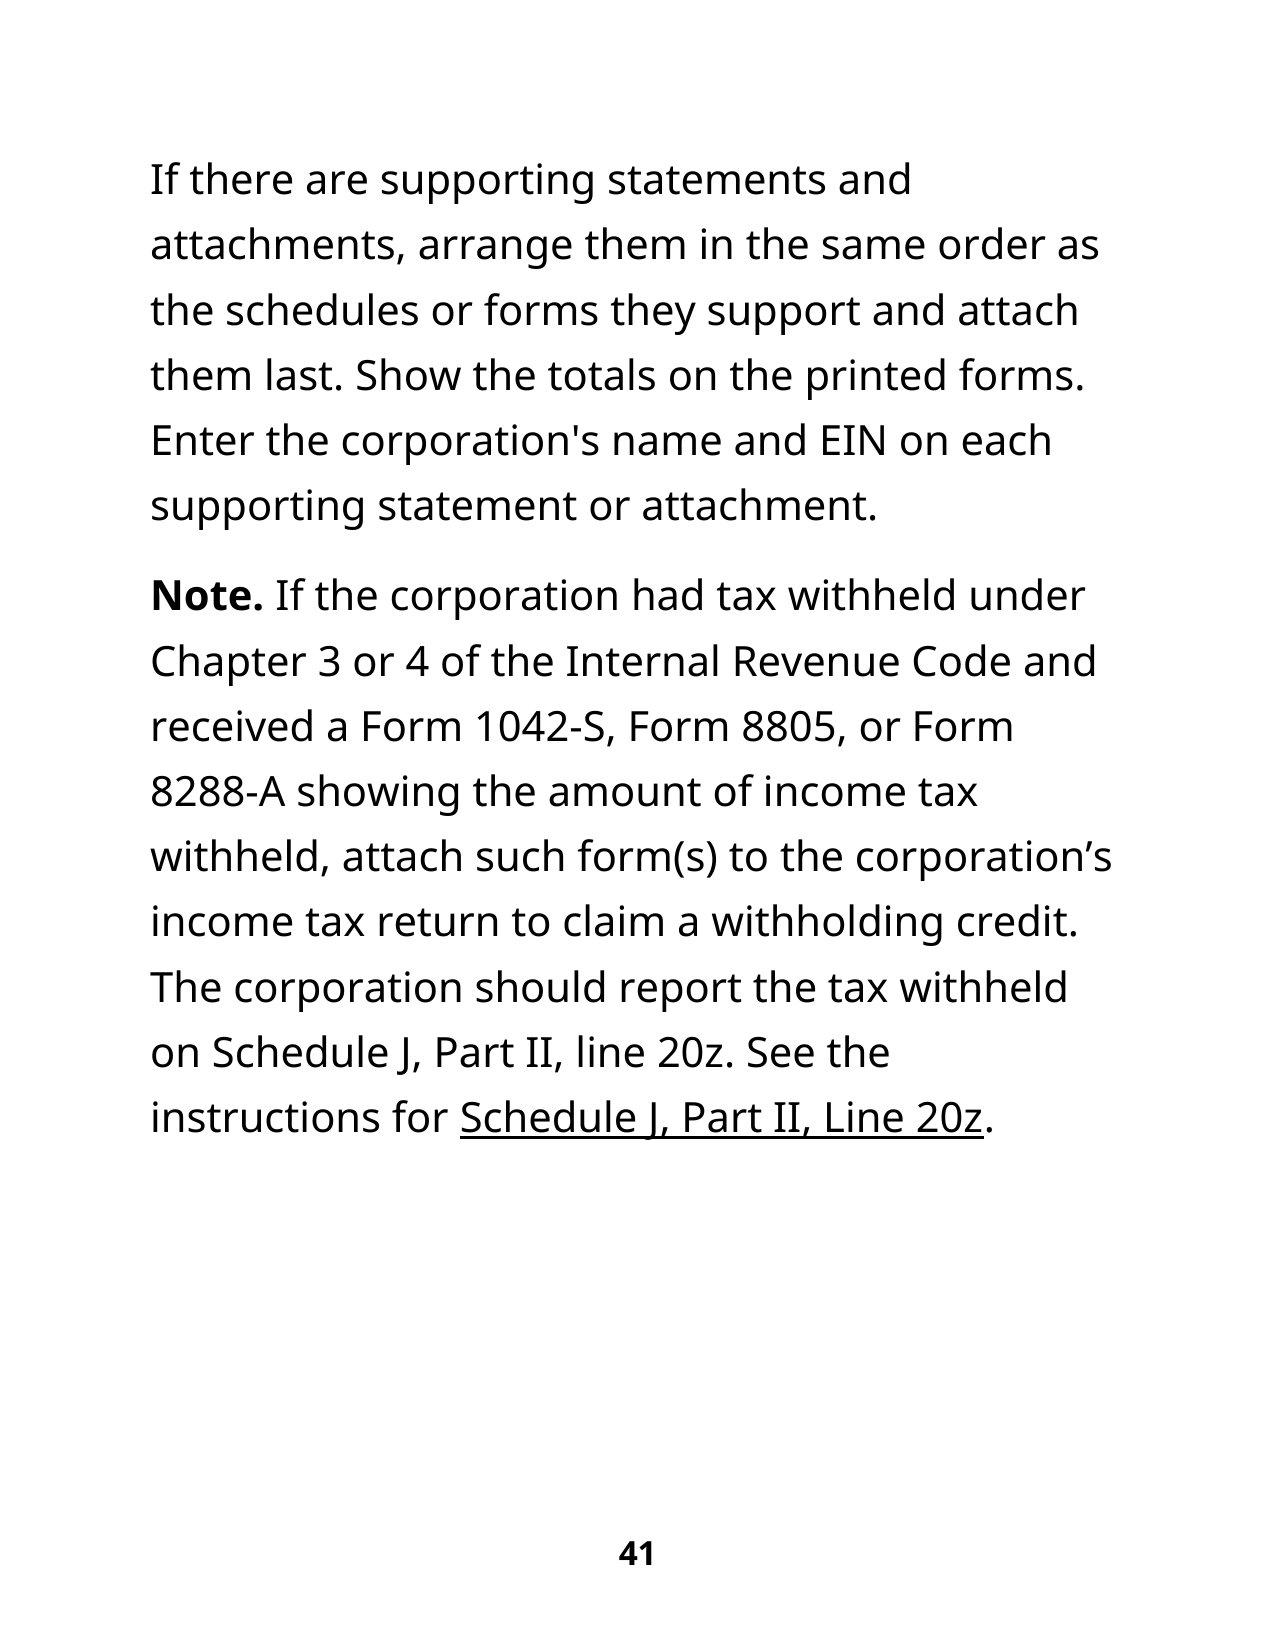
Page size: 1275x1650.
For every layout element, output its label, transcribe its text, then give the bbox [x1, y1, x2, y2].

text If there are supporting statements and attachments, arrange them in the same order as the schedules or forms they support and attach them last. Show the totals on the printed forms. Enter the corporation's name and EIN on each supporting statement or attachment. [150, 150, 1125, 533]
text Note. If the corporation had tax withheld under Chapter 3 or 4 of the Internal Revenue Code and received a Form 1042-S, Form 8805, or Form 8288-A showing the amount of income tax withheld, attach such form(s) to the corporation’s income tax return to claim a withholding credit. The corporation should report the tax withheld on Schedule J, Part II, line 20z. See the instructions for Schedule J, Part II, Line 20z. [150, 566, 1125, 1145]
